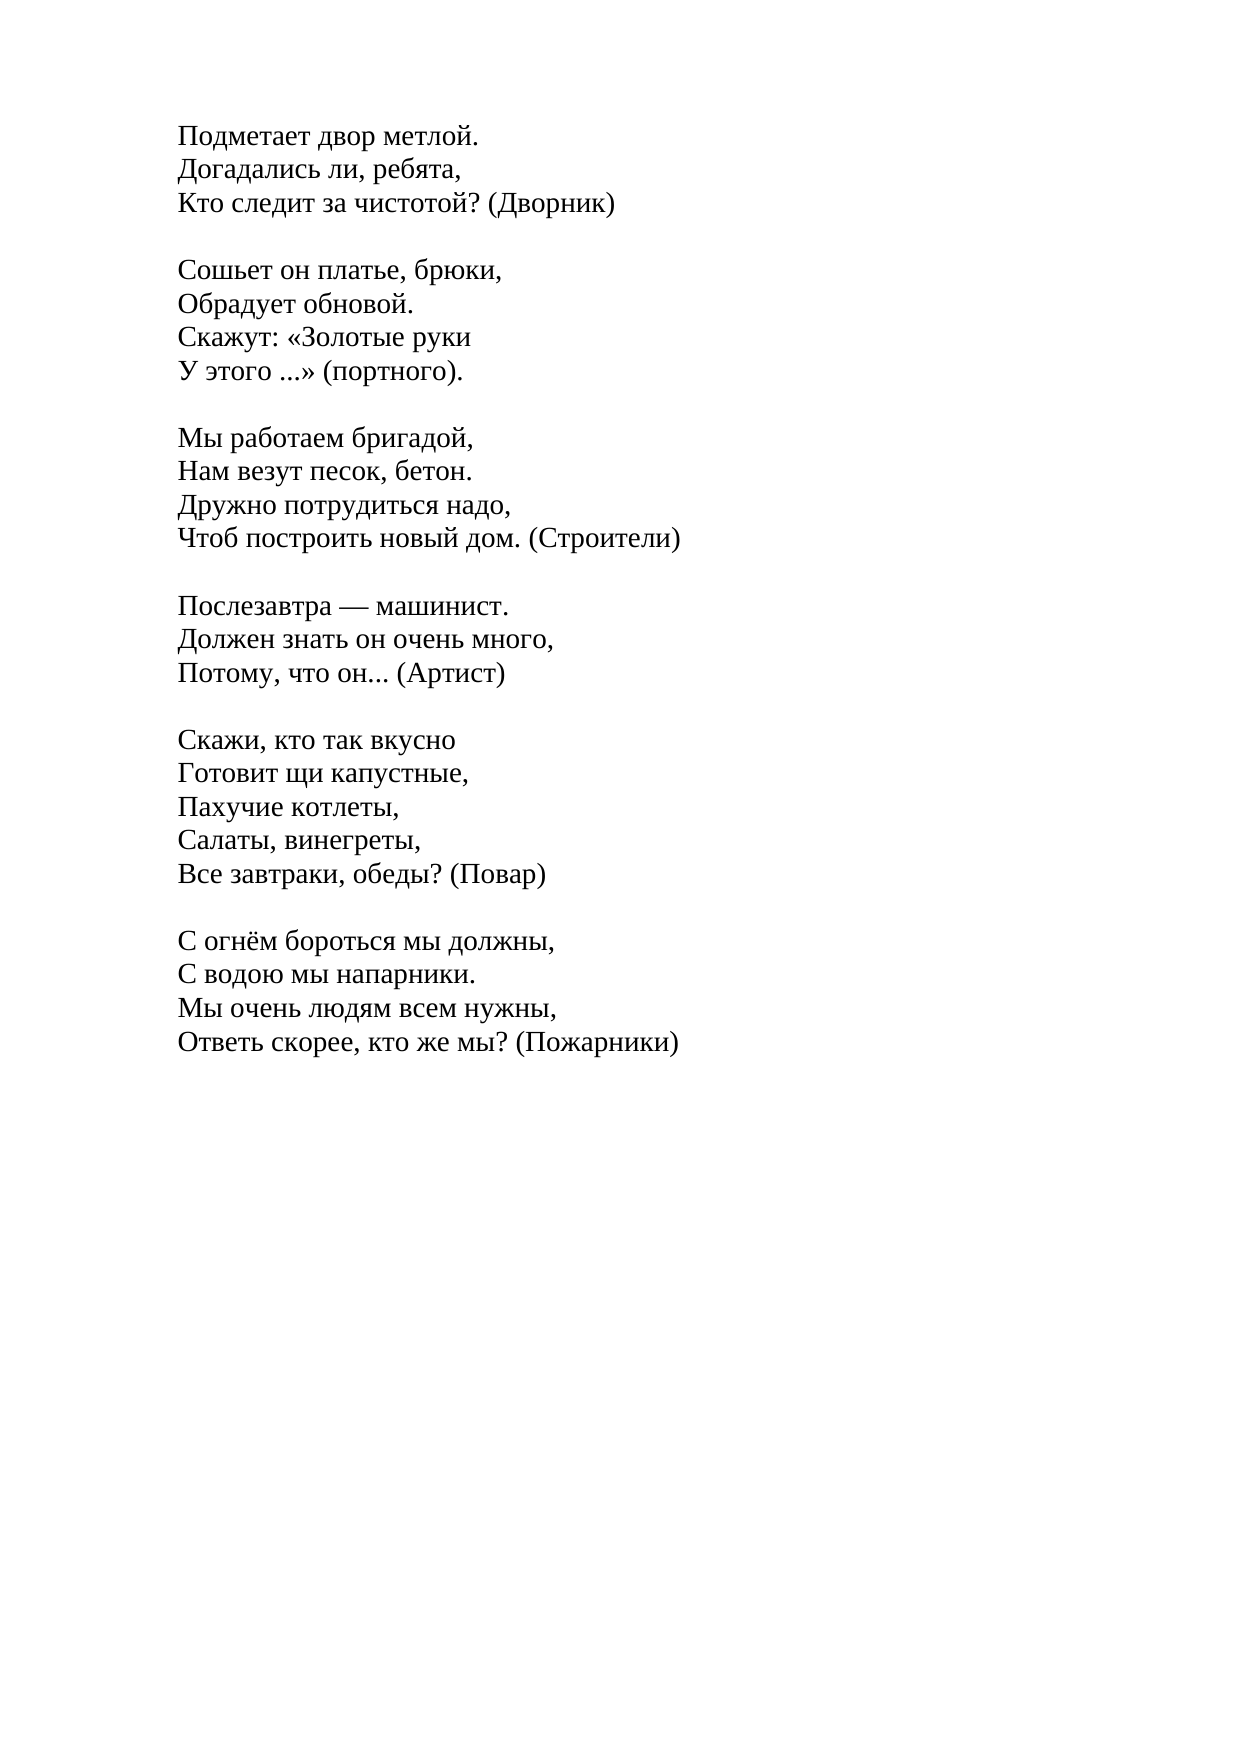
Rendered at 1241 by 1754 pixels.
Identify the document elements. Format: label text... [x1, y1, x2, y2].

text Подметает двор метлой. [177, 118, 1152, 152]
text Пахучие котлеты, [177, 789, 1152, 822]
text Чтоб построить новый дом. (Строители) [177, 521, 1152, 554]
text Кто следит за чистотой? (Дворник) [177, 185, 1152, 219]
text Мы очень людям всем нужны, [177, 990, 1152, 1024]
text Готовит щи капустные, [177, 755, 1152, 789]
text Мы работаем бригадой, [177, 420, 1152, 453]
text Скажи, кто так вкусно [177, 722, 1152, 755]
text Потому, что он... (Артист) [177, 655, 1152, 688]
text С водою мы напарники. [177, 957, 1152, 990]
text Скажут: «Золотые руки [177, 319, 1152, 353]
text Нам везут песок, бетон. [177, 453, 1152, 487]
text С огнём бороться мы должны, [177, 923, 1152, 957]
text Догадались ли, ребята, [177, 152, 1152, 185]
text Все завтраки, обеды? (Повар) [177, 856, 1152, 889]
text Обрадует обновой. [177, 286, 1152, 319]
text Дружно потрудиться надо, [177, 487, 1152, 521]
text Послезавтра — машинист. [177, 588, 1152, 621]
text Салаты, винегреты, [177, 822, 1152, 856]
text Сошьет он платье, брюки, [177, 252, 1152, 286]
text Ответь скорее, кто же мы? (Пожарники) [177, 1024, 1152, 1057]
text Должен знать он очень много, [177, 621, 1152, 655]
text У этого ...» (портного). [177, 353, 1152, 386]
